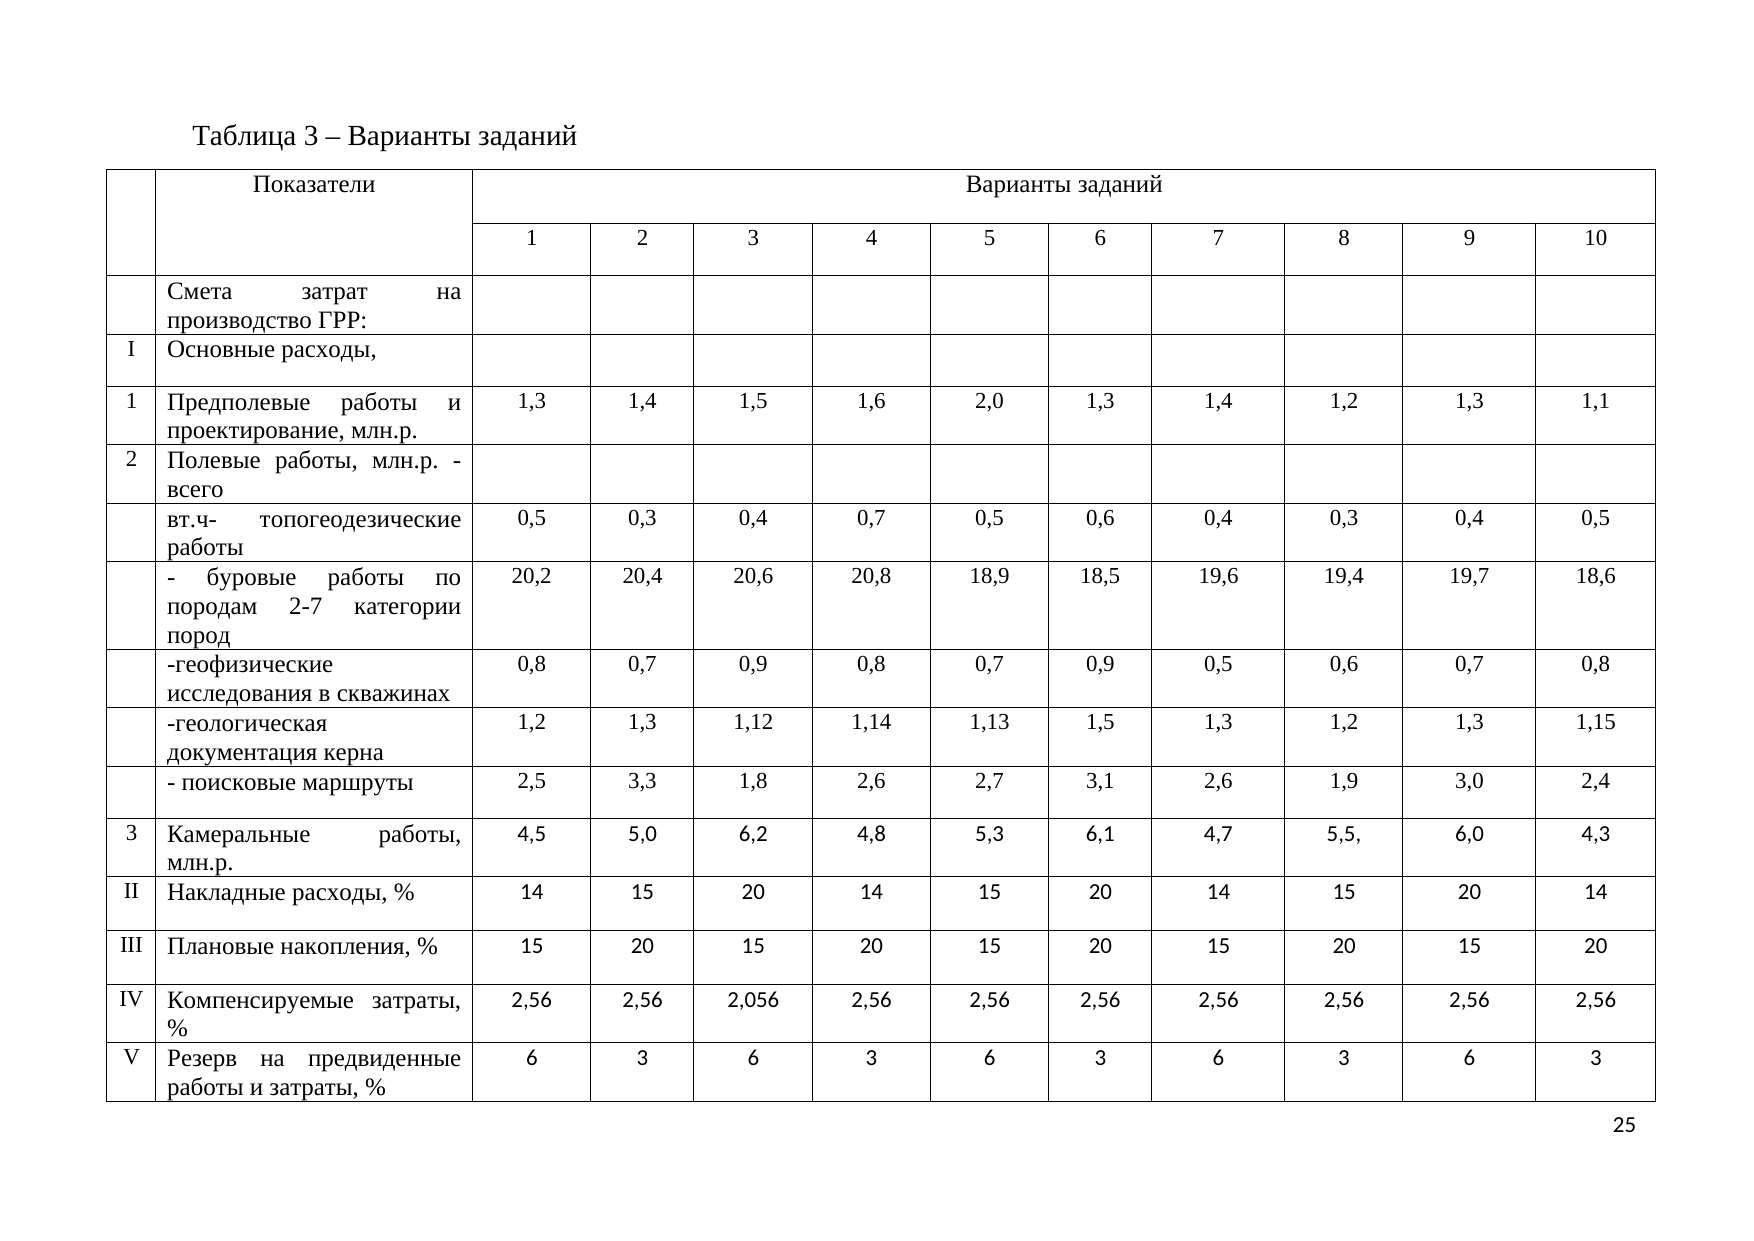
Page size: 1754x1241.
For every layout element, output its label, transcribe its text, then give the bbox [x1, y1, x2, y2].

table_cell [1285, 445, 1402, 503]
table_cell 2,056 [694, 985, 812, 1042]
table_cell 20 [1049, 931, 1151, 984]
table_cell [107, 767, 155, 818]
table_cell [107, 650, 155, 707]
table_cell [694, 276, 812, 333]
table_cell [591, 335, 693, 386]
table_cell 3,1 [1049, 767, 1151, 818]
table_cell 18,9 [931, 562, 1048, 648]
table_cell 0,5 [931, 504, 1048, 561]
table_cell Резерв на предвиденные работы и затраты, % [156, 1043, 472, 1101]
table_cell Накладные расходы, % [156, 877, 472, 930]
table_cell Смета затрат на производство ГРР: [156, 276, 472, 333]
table_cell 3 [813, 1043, 930, 1101]
table_cell 1,3 [591, 708, 693, 766]
table_cell [1403, 276, 1535, 333]
table_cell 1,3 [473, 387, 590, 444]
table_cell 20 [1403, 877, 1535, 930]
table_cell 3,3 [591, 767, 693, 818]
table_cell 6 [1152, 1043, 1284, 1101]
table_cell 15 [591, 877, 693, 930]
table_cell 0,4 [694, 504, 812, 561]
table_cell [1152, 335, 1284, 386]
table_cell II [107, 877, 155, 930]
table_cell 1,4 [1152, 387, 1284, 444]
table_cell [1049, 445, 1151, 503]
table_cell 3 [1049, 1043, 1151, 1101]
table_cell 2,4 [1536, 767, 1655, 818]
table_cell 0,8 [473, 650, 590, 707]
table_cell 1,6 [813, 387, 930, 444]
table_cell [931, 335, 1048, 386]
table_cell [813, 276, 930, 333]
table_cell 0,3 [1285, 504, 1402, 561]
table_cell 1,9 [1285, 767, 1402, 818]
table_cell Полевые работы, млн.р. - всего [156, 445, 472, 503]
table_cell 20 [1536, 931, 1655, 984]
table_cell 3,0 [1403, 767, 1535, 818]
table_cell 2,7 [931, 767, 1048, 818]
table_cell IV [107, 985, 155, 1042]
table_cell [694, 445, 812, 503]
table_cell 6 [1049, 224, 1151, 275]
table_cell 1,3 [1403, 708, 1535, 766]
table_cell 15 [1285, 877, 1402, 930]
table_cell [591, 276, 693, 333]
table_cell 0,4 [1152, 504, 1284, 561]
table_cell [1403, 335, 1535, 386]
table_cell V [107, 1043, 155, 1101]
table_cell [107, 276, 155, 333]
table_cell 6 [694, 1043, 812, 1101]
table_cell [931, 445, 1048, 503]
table_cell 14 [1152, 877, 1284, 930]
table_cell [1536, 445, 1655, 503]
table_cell 4,8 [813, 819, 930, 876]
table_cell -геофизические исследования в скважинах [156, 650, 472, 707]
table_cell - поисковые маршруты [156, 767, 472, 818]
table_cell 5,3 [931, 819, 1048, 876]
table_cell 0,5 [1536, 504, 1655, 561]
table_cell 18,6 [1536, 562, 1655, 648]
table_cell 18,5 [1049, 562, 1151, 648]
table_cell 1,3 [1049, 387, 1151, 444]
table_cell 4,7 [1152, 819, 1284, 876]
table_cell [1285, 276, 1402, 333]
table_cell 15 [473, 931, 590, 984]
table_cell 5,5, [1285, 819, 1402, 876]
table_cell 15 [1152, 931, 1284, 984]
table_cell 1,2 [473, 708, 590, 766]
table_cell 0,9 [694, 650, 812, 707]
table_cell 20 [591, 931, 693, 984]
table_cell 6 [1403, 1043, 1535, 1101]
table_cell 4,5 [473, 819, 590, 876]
table_cell 2 [591, 224, 693, 275]
table_cell 2,56 [1152, 985, 1284, 1042]
table_cell I [107, 335, 155, 386]
table_cell 0,8 [813, 650, 930, 707]
table_cell 2,56 [1403, 985, 1535, 1042]
table_cell вт.ч- топогеодезические работы [156, 504, 472, 561]
table_cell [931, 276, 1048, 333]
table_cell 0,4 [1403, 504, 1535, 561]
table_cell [107, 562, 155, 648]
table_cell 2,56 [813, 985, 930, 1042]
table_cell 6,2 [694, 819, 812, 876]
table_cell [1536, 276, 1655, 333]
table_cell [1049, 276, 1151, 333]
table_cell Предполевые работы и проектирование, млн.р. [156, 387, 472, 444]
table_cell 15 [931, 931, 1048, 984]
table_cell 15 [694, 931, 812, 984]
table_cell 2,56 [591, 985, 693, 1042]
table_cell 1,2 [1285, 387, 1402, 444]
table_cell 4,3 [1536, 819, 1655, 876]
table_cell [107, 708, 155, 766]
table_cell 0,5 [1152, 650, 1284, 707]
table_cell 0,7 [931, 650, 1048, 707]
table_cell 5 [931, 224, 1048, 275]
table_cell 15 [1403, 931, 1535, 984]
table_cell 20,8 [813, 562, 930, 648]
table_cell 0,3 [591, 504, 693, 561]
table_cell [1152, 276, 1284, 333]
table_cell Плановые накопления, % [156, 931, 472, 984]
table_cell III [107, 931, 155, 984]
table_cell 1,3 [1152, 708, 1284, 766]
table_cell 2,56 [1285, 985, 1402, 1042]
table_cell [1049, 335, 1151, 386]
table_cell 1,12 [694, 708, 812, 766]
table_cell 0,7 [813, 504, 930, 561]
table_cell 1 [473, 224, 590, 275]
table_cell 6,1 [1049, 819, 1151, 876]
table_cell 2,6 [813, 767, 930, 818]
table_cell 6 [473, 1043, 590, 1101]
table_cell 20 [813, 931, 930, 984]
table_cell 1,8 [694, 767, 812, 818]
table_cell 20 [694, 877, 812, 930]
table_cell -геологическая документация керна [156, 708, 472, 766]
table_cell 2 [107, 445, 155, 503]
table_cell [591, 445, 693, 503]
table_cell 3 [1536, 1043, 1655, 1101]
table_cell [107, 504, 155, 561]
table_cell 6 [931, 1043, 1048, 1101]
table_cell 8 [1285, 224, 1402, 275]
table_cell [473, 335, 590, 386]
table_cell 2,0 [931, 387, 1048, 444]
table_cell [473, 276, 590, 333]
table_cell 20,4 [591, 562, 693, 648]
table_cell 1,15 [1536, 708, 1655, 766]
table_cell 3 [694, 224, 812, 275]
table_header Показатели [156, 170, 472, 275]
table_cell [1152, 445, 1284, 503]
table_cell 1 [107, 387, 155, 444]
table_cell [1403, 445, 1535, 503]
table_cell 1,5 [1049, 708, 1151, 766]
table_cell 1,3 [1403, 387, 1535, 444]
table_cell 3 [591, 1043, 693, 1101]
table_cell 2,5 [473, 767, 590, 818]
table_cell - буровые работы по породам 2-7 категории пород [156, 562, 472, 648]
table_cell 0,6 [1049, 504, 1151, 561]
table_cell 0,5 [473, 504, 590, 561]
table_cell [1536, 335, 1655, 386]
table_cell [813, 335, 930, 386]
table_cell 15 [931, 877, 1048, 930]
table_cell 19,7 [1403, 562, 1535, 648]
table_cell 19,6 [1152, 562, 1284, 648]
table_cell 1,14 [813, 708, 930, 766]
table_cell 1,4 [591, 387, 693, 444]
table_cell 0,8 [1536, 650, 1655, 707]
table_cell 9 [1403, 224, 1535, 275]
table_cell 0,7 [591, 650, 693, 707]
table_cell 2,56 [931, 985, 1048, 1042]
table_cell 0,6 [1285, 650, 1402, 707]
table_cell 19,4 [1285, 562, 1402, 648]
table_cell 1,1 [1536, 387, 1655, 444]
table_cell 6,0 [1403, 819, 1535, 876]
text Таблица 3 – Варианты заданий [118, 118, 1636, 152]
table_cell 0,7 [1403, 650, 1535, 707]
table_cell 20 [1049, 877, 1151, 930]
table_cell 1,13 [931, 708, 1048, 766]
table_cell [813, 445, 930, 503]
table_cell 0,9 [1049, 650, 1151, 707]
table_cell 20 [1285, 931, 1402, 984]
table_cell 5,0 [591, 819, 693, 876]
table_cell [694, 335, 812, 386]
table_cell 2,6 [1152, 767, 1284, 818]
table_cell [473, 445, 590, 503]
table_cell 1,2 [1285, 708, 1402, 766]
table_cell Основные расходы, [156, 335, 472, 386]
table_cell 10 [1536, 224, 1655, 275]
table_cell 14 [473, 877, 590, 930]
table_cell 7 [1152, 224, 1284, 275]
table_header [107, 170, 155, 275]
table_header Варианты заданий [473, 170, 1655, 223]
table_cell 20,2 [473, 562, 590, 648]
table_cell 14 [813, 877, 930, 930]
table_cell 2,56 [473, 985, 590, 1042]
table_cell 1,5 [694, 387, 812, 444]
table_cell 3 [107, 819, 155, 876]
table_cell 2,56 [1049, 985, 1151, 1042]
table_cell 20,6 [694, 562, 812, 648]
table_cell 3 [1285, 1043, 1402, 1101]
table_cell 4 [813, 224, 930, 275]
table_cell Камеральные работы, млн.р. [156, 819, 472, 876]
table_cell 2,56 [1536, 985, 1655, 1042]
table_cell [1285, 335, 1402, 386]
table_cell Компенсируемые затраты, % [156, 985, 472, 1042]
table_cell 14 [1536, 877, 1655, 930]
